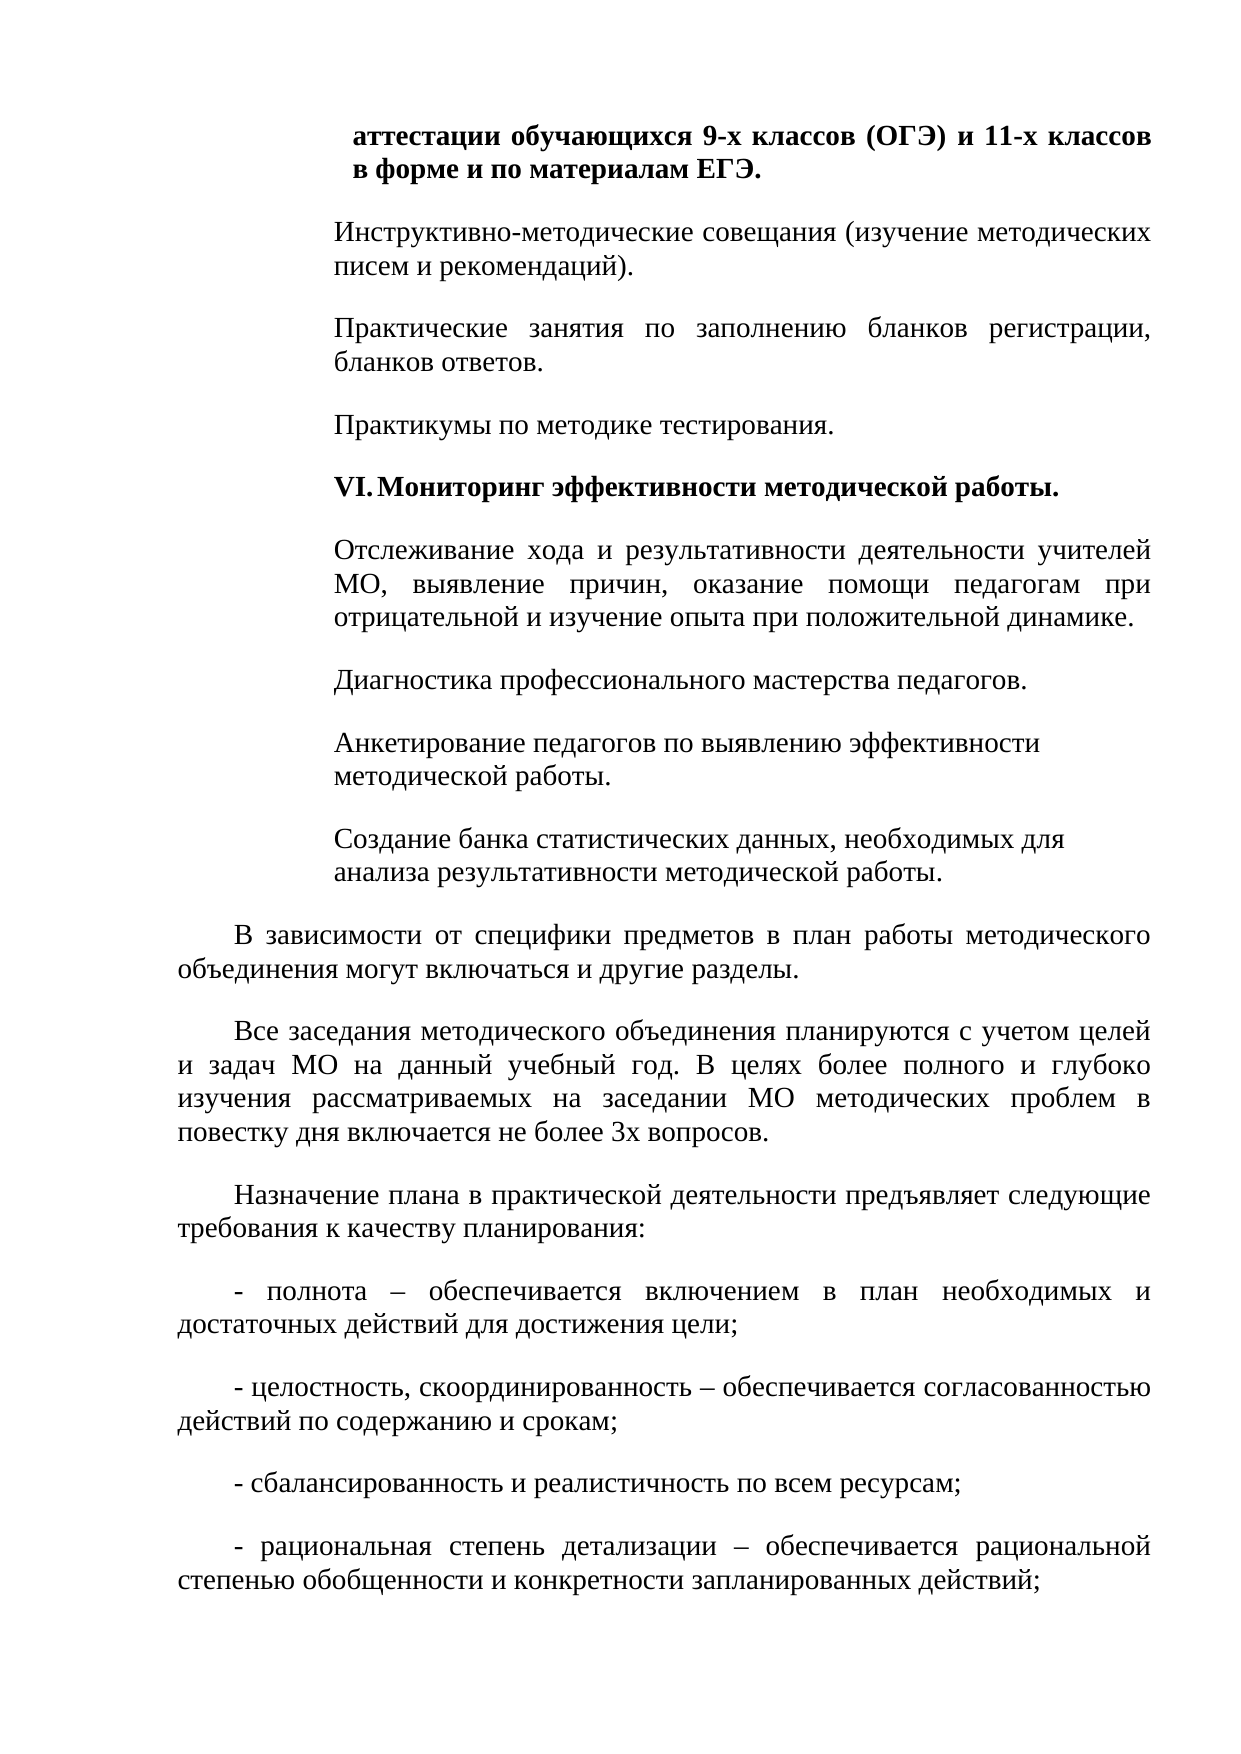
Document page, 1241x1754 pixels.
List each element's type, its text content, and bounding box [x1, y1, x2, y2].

text - целостность, скоординированность – обеспечивается согласованностью действий по содержанию и срокам; [177, 1369, 1152, 1436]
text Практические занятия по заполнению бланков регистрации, бланков ответов. [333, 311, 1152, 378]
text - полнота – обеспечивается включением в план необходимых и достаточных действий для достижения цели; [177, 1273, 1152, 1340]
text VI. Мониторинг эффективности методической работы. [333, 469, 1152, 503]
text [333, 118, 1152, 185]
text Инструктивно-методические совещания (изучение методических писем и рекомендаций). [333, 214, 1152, 281]
text В зависимости от специфики предметов в план работы методического объединения могут включаться и другие разделы. [177, 917, 1152, 984]
text Анкетирование педагогов по выявлению эффективности методической работы. [333, 725, 1152, 792]
text Практикумы по методике тестирования. [333, 407, 1152, 440]
text - рациональная степень детализации – обеспечивается рациональной степенью обобщенности и конкретности запланированных действий; [177, 1528, 1152, 1595]
text Назначение плана в практической деятельности предъявляет следующие требования к качеству планирования: [177, 1177, 1152, 1244]
text Отслеживание хода и результативности деятельности учителей МО, выявление причин, оказание помощи педагогам при отрицательной и изучение опыта при положительной динамике. [333, 532, 1152, 633]
text Диагностика профессионального мастерства педагогов. [333, 662, 1152, 696]
text - сбалансированность и реалистичность по всем ресурсам; [177, 1466, 1152, 1499]
text Все заседания методического объединения планируются с учетом целей и задач МО на данный учебный год. В целях более полного и глубоко изучения рассматриваемых на заседании МО методических проблем в повестку дня включается не более 3х вопросов. [177, 1013, 1152, 1148]
text Создание банка статистических данных, необходимых для анализа результативности методической работы. [333, 821, 1152, 888]
